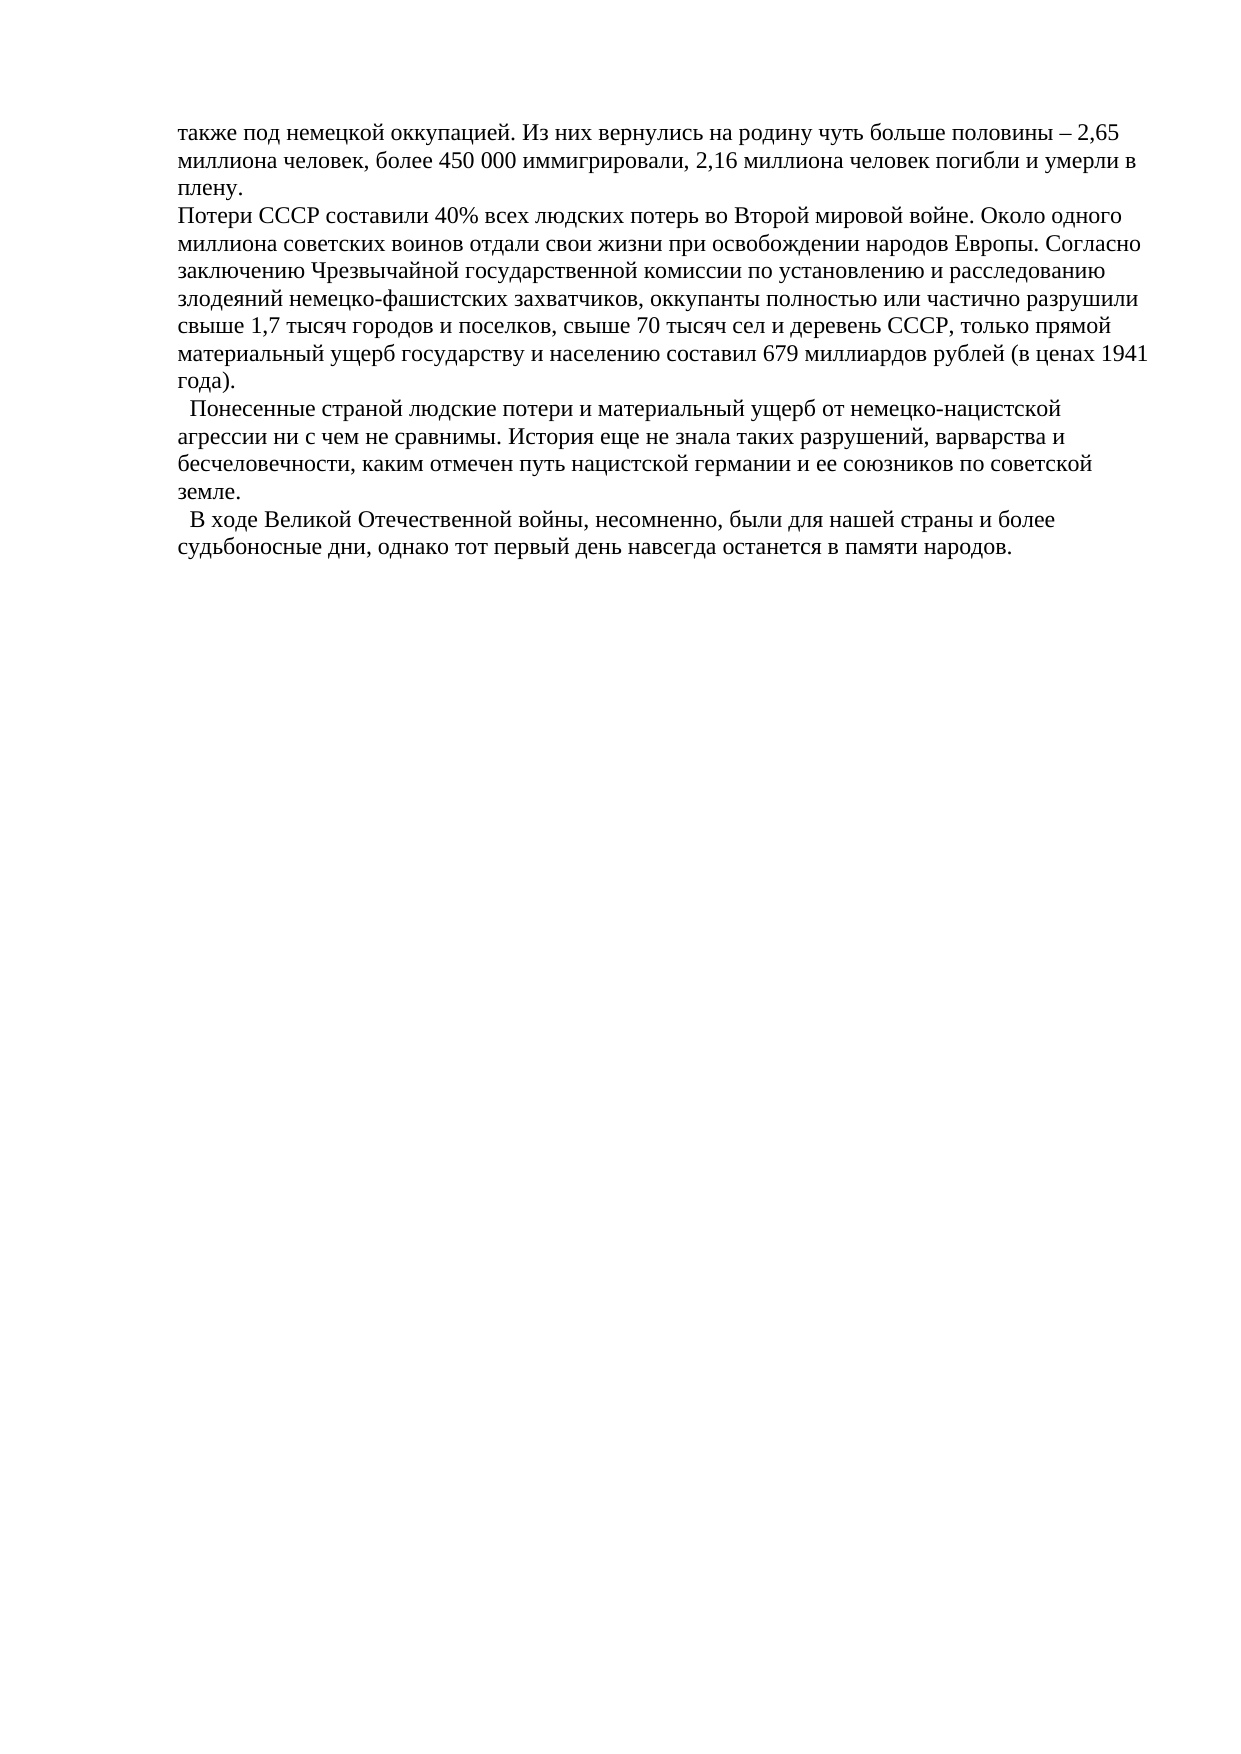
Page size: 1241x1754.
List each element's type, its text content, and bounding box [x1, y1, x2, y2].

text Понесенные страной людские потери и материальный ущерб от немецко-нацистской агрессии ни с чем не сравнимы. История еще не знала таких разрушений, варварства и бесчеловечности, каким отмечен путь нацистской германии и ее союзников по советской земле. [177, 394, 1152, 504]
text В ходе Великой Отечественной войны, несомненно, были для нашей страны и более судьбоносные дни, однако тот первый день навсегда останется в памяти народов. [177, 504, 1152, 560]
text Потери СССР составили 40% всех людских потерь во Второй мировой войне. Около одного миллиона советских воинов отдали свои жизни при освобождении народов Европы. Согласно заключению Чрезвычайной государственной комиссии по установлению и расследованию злодеяний немецко-фашистских захватчиков, оккупанты полностью или частично разрушили свыше 1,7 тысяч городов и поселков, свыше 70 тысяч сел и деревень СССР, только прямой материальный ущерб государству и населению составил 679 миллиардов рублей (в ценах 1941 года). [177, 201, 1152, 394]
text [177, 118, 1152, 201]
